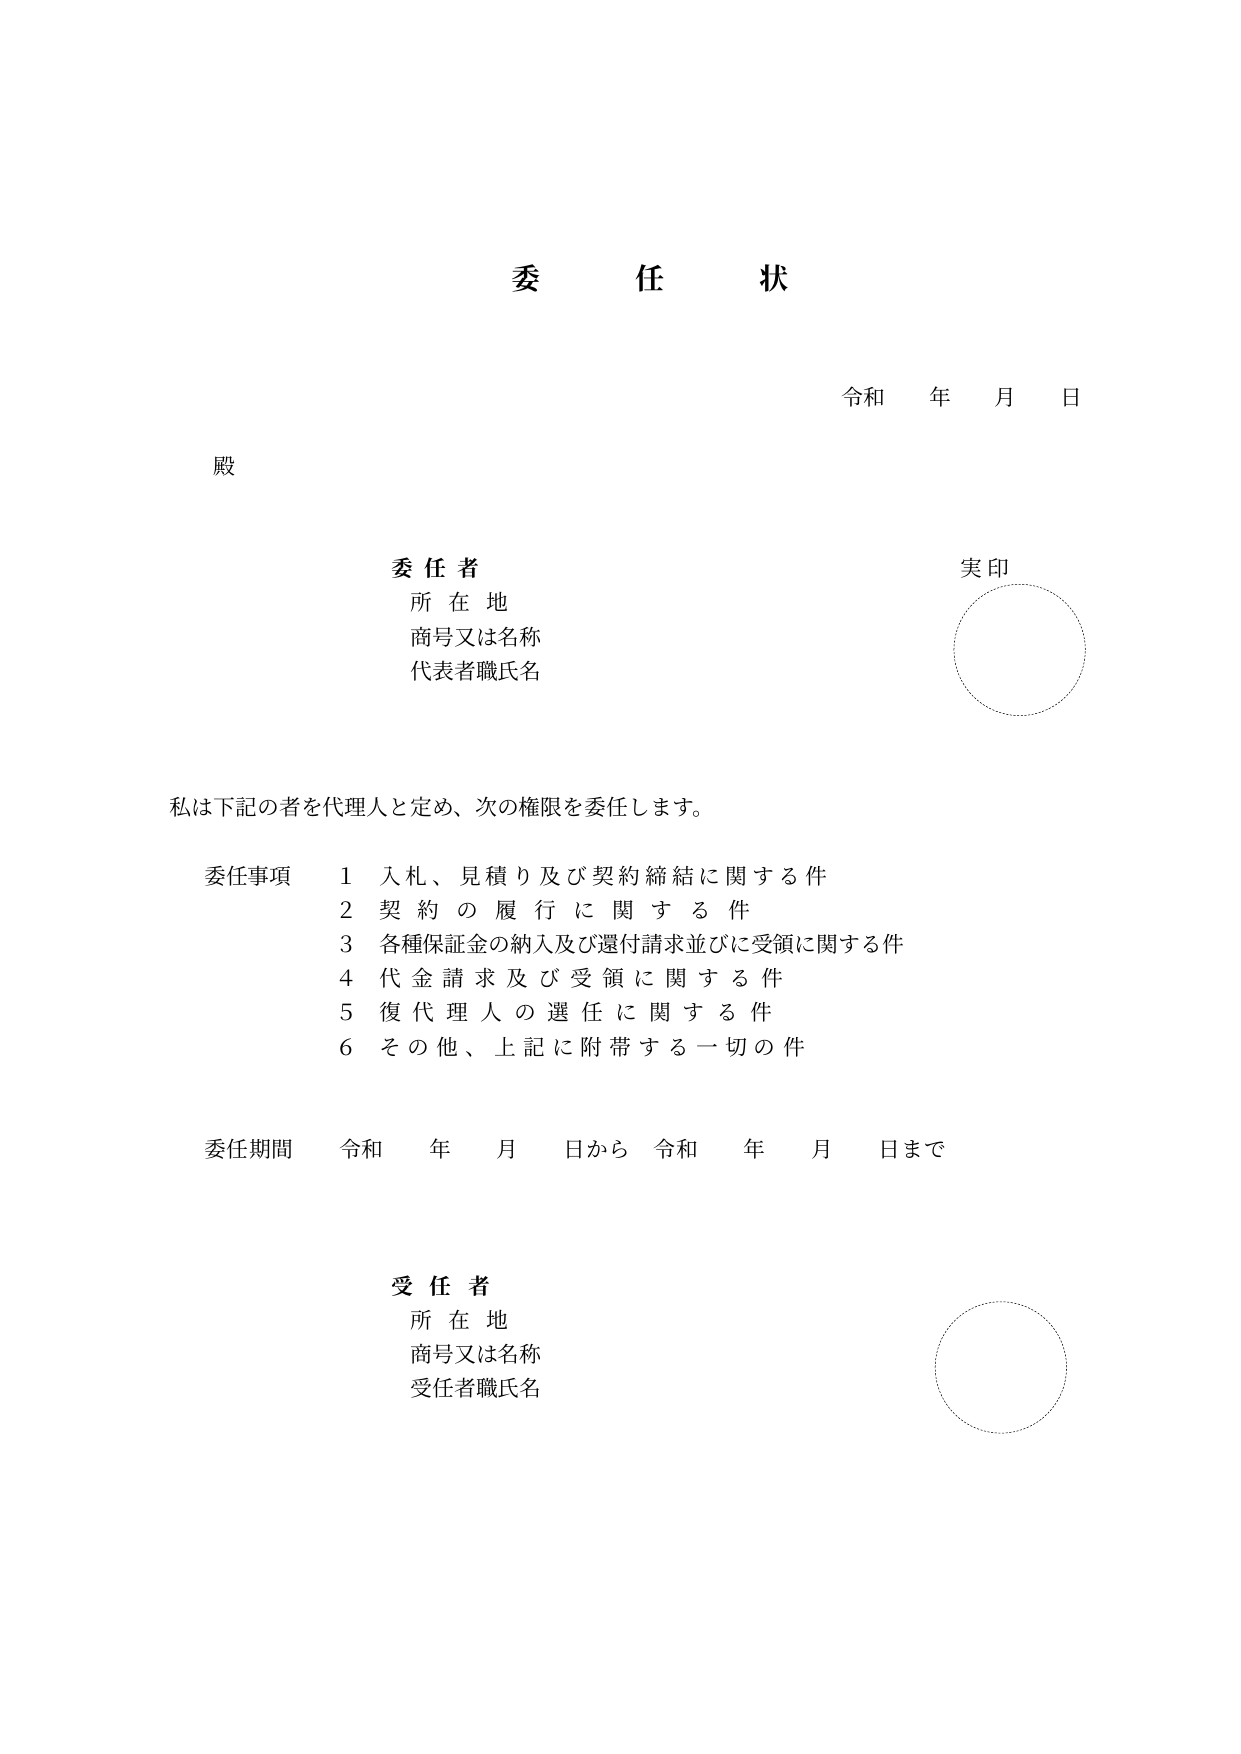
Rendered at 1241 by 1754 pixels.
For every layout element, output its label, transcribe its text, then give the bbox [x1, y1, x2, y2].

text 委任事項 １ 入札、見積り及び契約締結に関する件 [204, 858, 1152, 892]
text ２ 契約の履行に関する件 [335, 892, 1152, 926]
text 代表者職氏名 [1075, 653, 1152, 687]
text 殿 [148, 448, 1152, 482]
text ４ 代金請求及び受領に関する件 [335, 960, 1152, 994]
text 私は下記の者を代理人と定め、次の権限を委任します。 [148, 789, 1152, 823]
text 委任期間 令和 年 月 日から 令和 年 月 日まで [204, 1131, 1152, 1165]
text 商号又は名称 [410, 1336, 942, 1370]
text 商号又は名称 [1078, 618, 1152, 653]
text ５ 復代理人の選任に関する件 [335, 994, 1152, 1028]
text ６ その他、上記に附帯する一切の件 [335, 1028, 1152, 1063]
text ３ 各種保証金の納入及び還付請求並びに受領に関する件 [335, 926, 1152, 960]
text 代表者職氏名 [410, 653, 964, 687]
text 受任者職氏名 [410, 1370, 945, 1404]
text 受任者 [391, 1268, 1152, 1302]
text 商号又は名称 [410, 618, 961, 653]
text 委任者 実 印 [391, 550, 1152, 584]
text 所在地 [1015, 1302, 1152, 1336]
text 令和 年 月 日 [841, 379, 1152, 413]
text 商号又は名称 [1060, 1336, 1152, 1370]
text 所在地 [410, 1302, 987, 1336]
text 所在地 [410, 584, 1008, 618]
text 受任者職氏名 [1057, 1370, 1152, 1404]
text 委任状 [148, 243, 1152, 311]
text 所在地 [1031, 584, 1152, 618]
